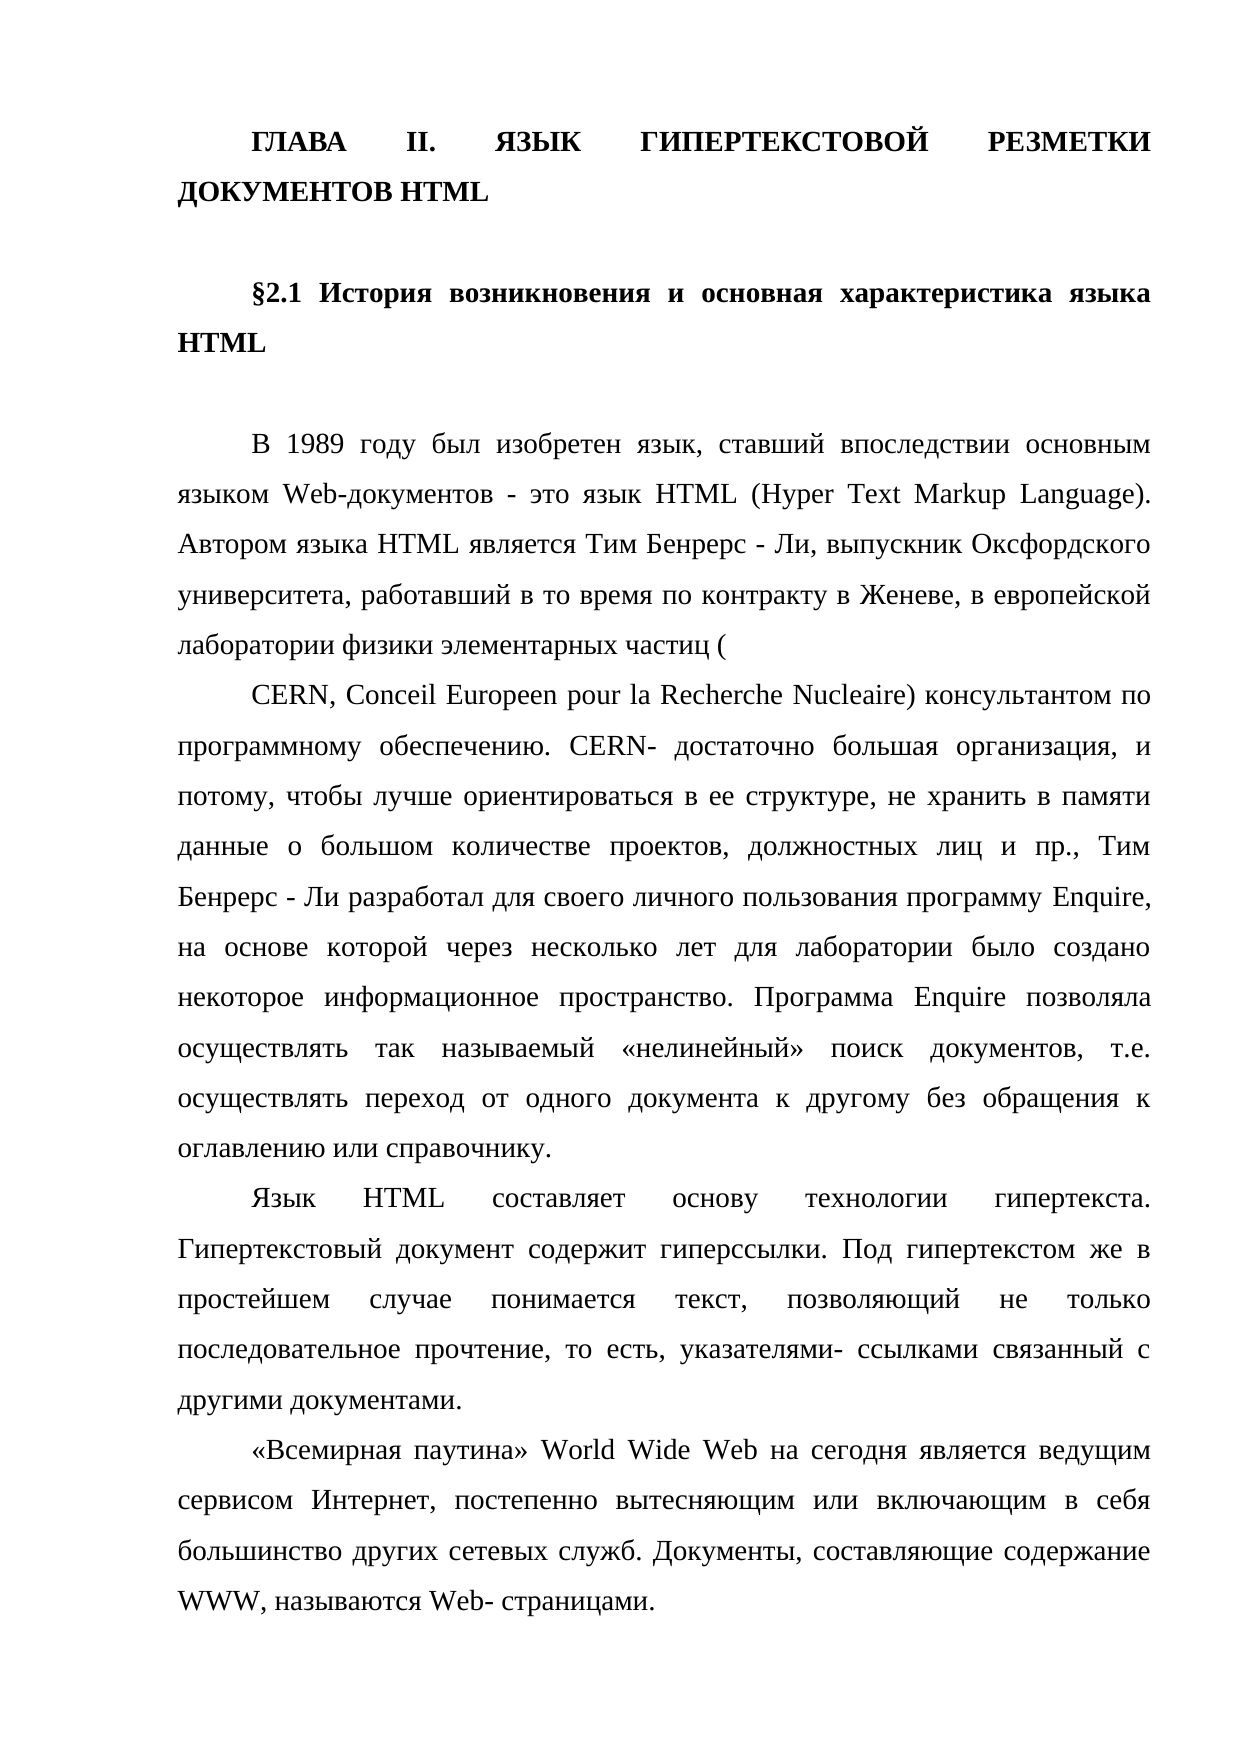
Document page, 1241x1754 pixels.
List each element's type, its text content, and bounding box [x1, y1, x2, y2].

text §2.1 История возникновения и основная характеристика языка HTML [177, 275, 1152, 359]
text «Всемирная паутина» World Wide Web на сегодня является ведущим сервисом Интернет, постепенно вытесняющим или включающим в себя большинство других сетевых служб. Документы, составляющие содержание WWW, называются Web- страницами. [177, 1432, 1152, 1617]
text В 1989 году был изобретен язык, ставший впоследствии основным языком Web-документов - это язык HTML (Hyper Text Markup Language). Автором языка HTML является Тим Бенрерс - Ли, выпускник Оксфордского университета, работавший в то время по контракту в Женеве, в европейской лаборатории физики элементарных частиц ( [177, 426, 1152, 661]
text Язык HTML составляет основу технологии гипертекста. Гипертекстовый документ содержит гиперссылки. Под гипертекстом же в простейшем случае понимается текст, позволяющий не только последовательное прочтение, то есть, указателями- ссылками связанный с другими документами. [177, 1181, 1152, 1415]
text CERN, Conceil Europeen pour la Recherche Nucleaire) консультантом по программному обеспечению. CERN- достаточно большая организация, и потому, чтобы лучше ориентироваться в ее структуре, не хранить в памяти данные о большом количестве проектов, должностных лиц и пр., Тим Бенрерс - Ли разработал для своего личного пользования программу Enquire, на основе которой через несколько лет для лаборатории было создано некоторое информационное пространство. Программа Enquire позволяла осуществлять так называемый «нелинейный» поиск документов, т.е. осуществлять переход от одного документа к другому без обращения к оглавлению или справочнику. [177, 677, 1152, 1164]
subtitle ГЛАВА II. ЯЗЫК ГИПЕРТЕКСТОВОЙ РЕЗМЕТКИ ДОКУМЕНТОВ HTML [177, 124, 1152, 208]
